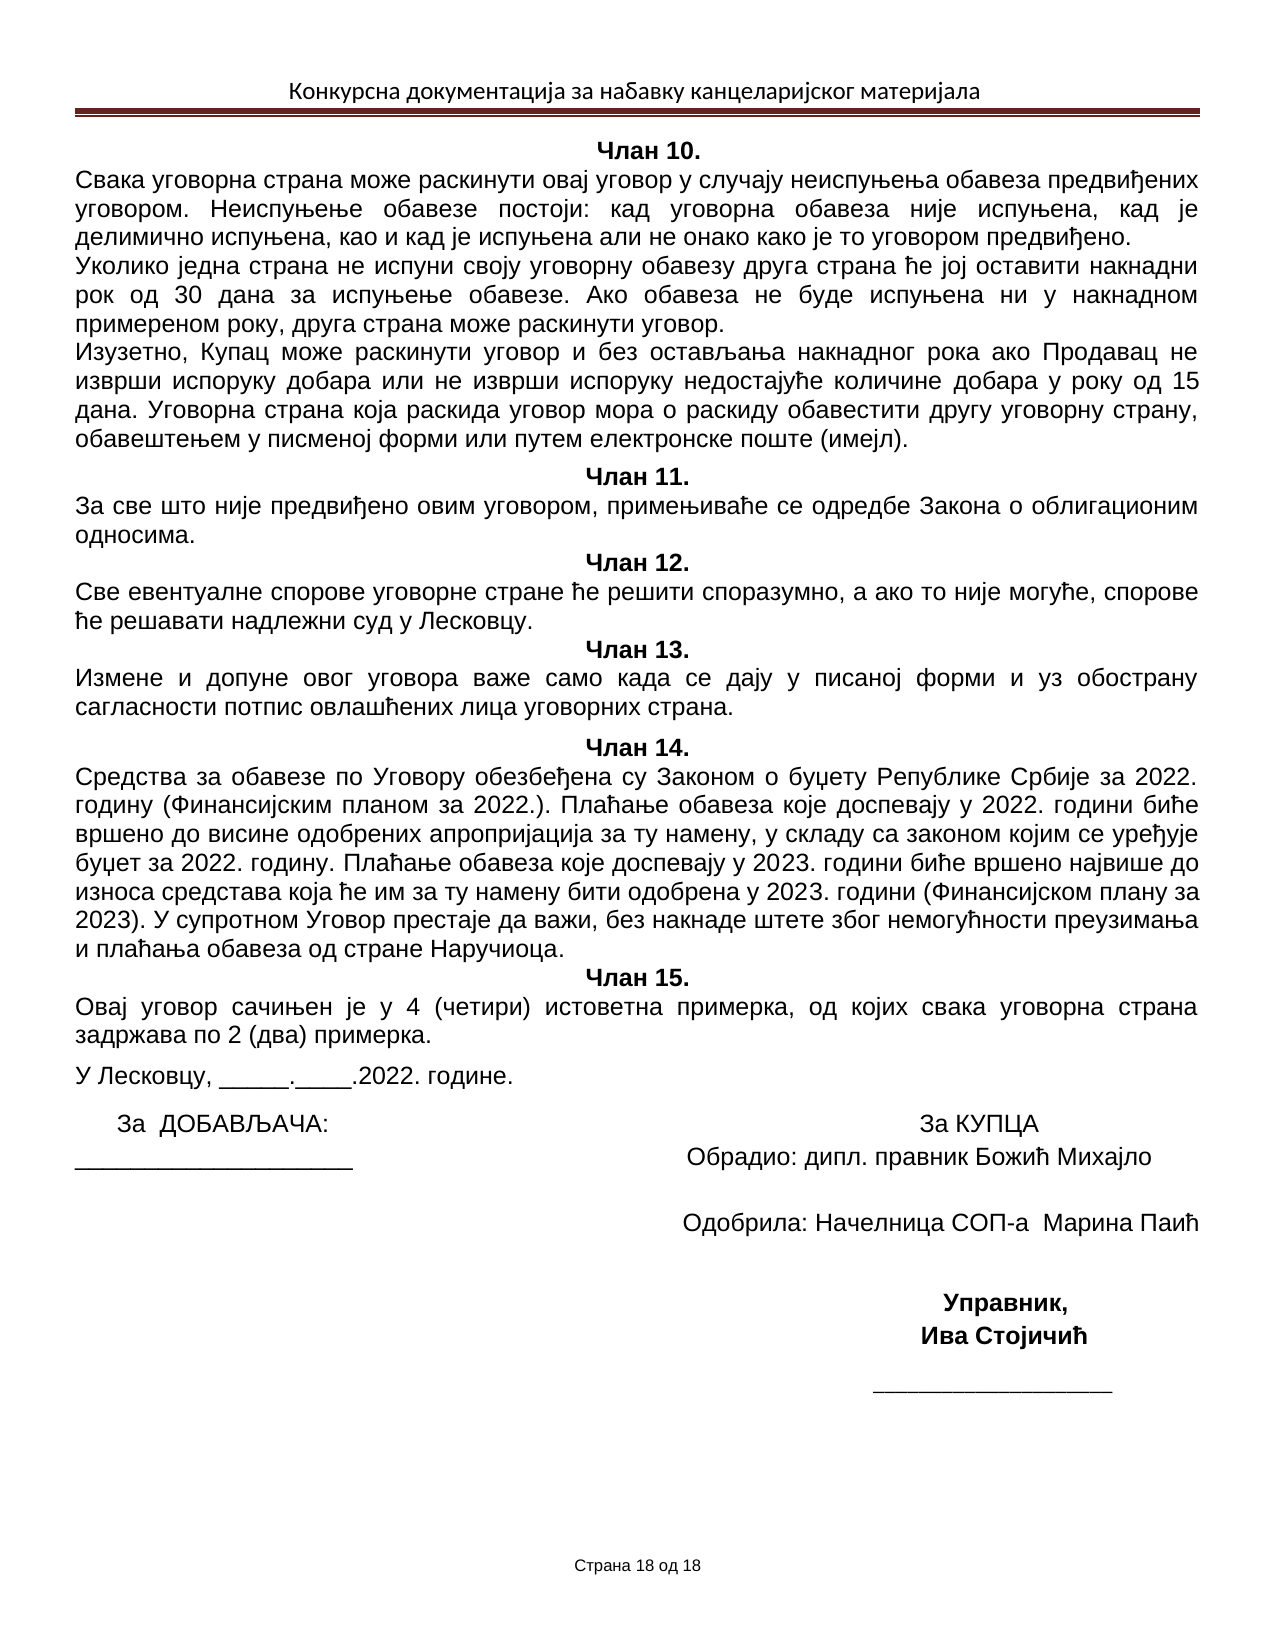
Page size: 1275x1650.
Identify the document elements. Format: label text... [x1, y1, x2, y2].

text Одобрила: Начелница СОП-а Марина Паић [75, 1208, 1200, 1237]
text У Лесковцу, _____.____.2022. године. [75, 1061, 1200, 1090]
text Управник, [75, 1288, 1200, 1317]
text Члан 12. [75, 548, 1200, 577]
text Овај уговор сачињен је у 4 (четири) истоветна примерка, од којих свака уговорна страна задржава по 2 (два) примерка. [75, 992, 1200, 1049]
text Члан 14. [75, 733, 1200, 762]
text Уколико једна страна не испуни своју уговорну обавезу друга страна ће јој оставити накнадни рок од 30 дана за испуњење обавезе. Ако обавеза не буде испуњена ни у накнадном примереном року, друга страна може раскинути уговор. [75, 251, 1200, 337]
text Члан 10. [442, 136, 1200, 165]
text За све што није предвиђено овим уговором, примењиваће се одредбе Закона о облигационим односима. [75, 491, 1200, 548]
text Члан 13. [75, 634, 1200, 663]
text Свака уговорна страна може раскинути овај уговор у случају неиспуњења обавеза предвиђених уговором. Неиспуњење обавезе постоји: кад уговорна обавеза није испуњена, кад је делимично испуњена, као и кад је испуњена али не онако како је то уговором предвиђено. [75, 165, 1200, 251]
text Члан 15. [75, 963, 1200, 992]
text Измене и допуне овог уговора важе само када се дају у писаној форми и уз обострану сагласности потпис овлашћених лица уговорних страна. [75, 663, 1200, 721]
text Средства за обавезе по Уговору обезбеђена су Законом о буџету Републике Србије за 2022. годину (Финансијским планом за 2022.). Плаћање обавеза које доспевају у 2022. години биће вршено до висине одобрених апропријација за ту намену, у складу са законом којим се уређује буџет за 2022. годину. Плаћање обавеза које доспевају у 2023. години биће вршено највише до износа средстава која ће им за ту намену бити одобрена у 2023. години (Финансијском плану за 2023). У супротном Уговор престаје да важи, без накнаде штете због немогућности преузимања и плаћања обавеза од стране Наручиоца. [75, 762, 1200, 963]
text Изузетно, Купац може раскинути уговор и без остављања накнадног рока ако Продавац не изврши испоруку добара или не изврши испоруку недостајуће количине добара у року од 15 дана. Уговорна страна која раскида уговор мора о раскиду обавестити другу уговорну страну, обавештењем у писменој форми или путем електронске поште (имејл). [75, 337, 1200, 452]
text Члан 11. [75, 462, 1200, 491]
text За ДОБАВЉАЧА: За КУПЦА ____________________ Обрадио: дипл. правник Божић Михајло [75, 1109, 1200, 1171]
text Ива Стојичић [75, 1321, 1200, 1349]
text _____________________ [75, 1368, 1200, 1396]
text Све евентуалне спорове уговорне стране ће решити споразумно, а ако то није могуће, спорове ће решавати надлежни суд у Лесковцу. [75, 577, 1200, 634]
